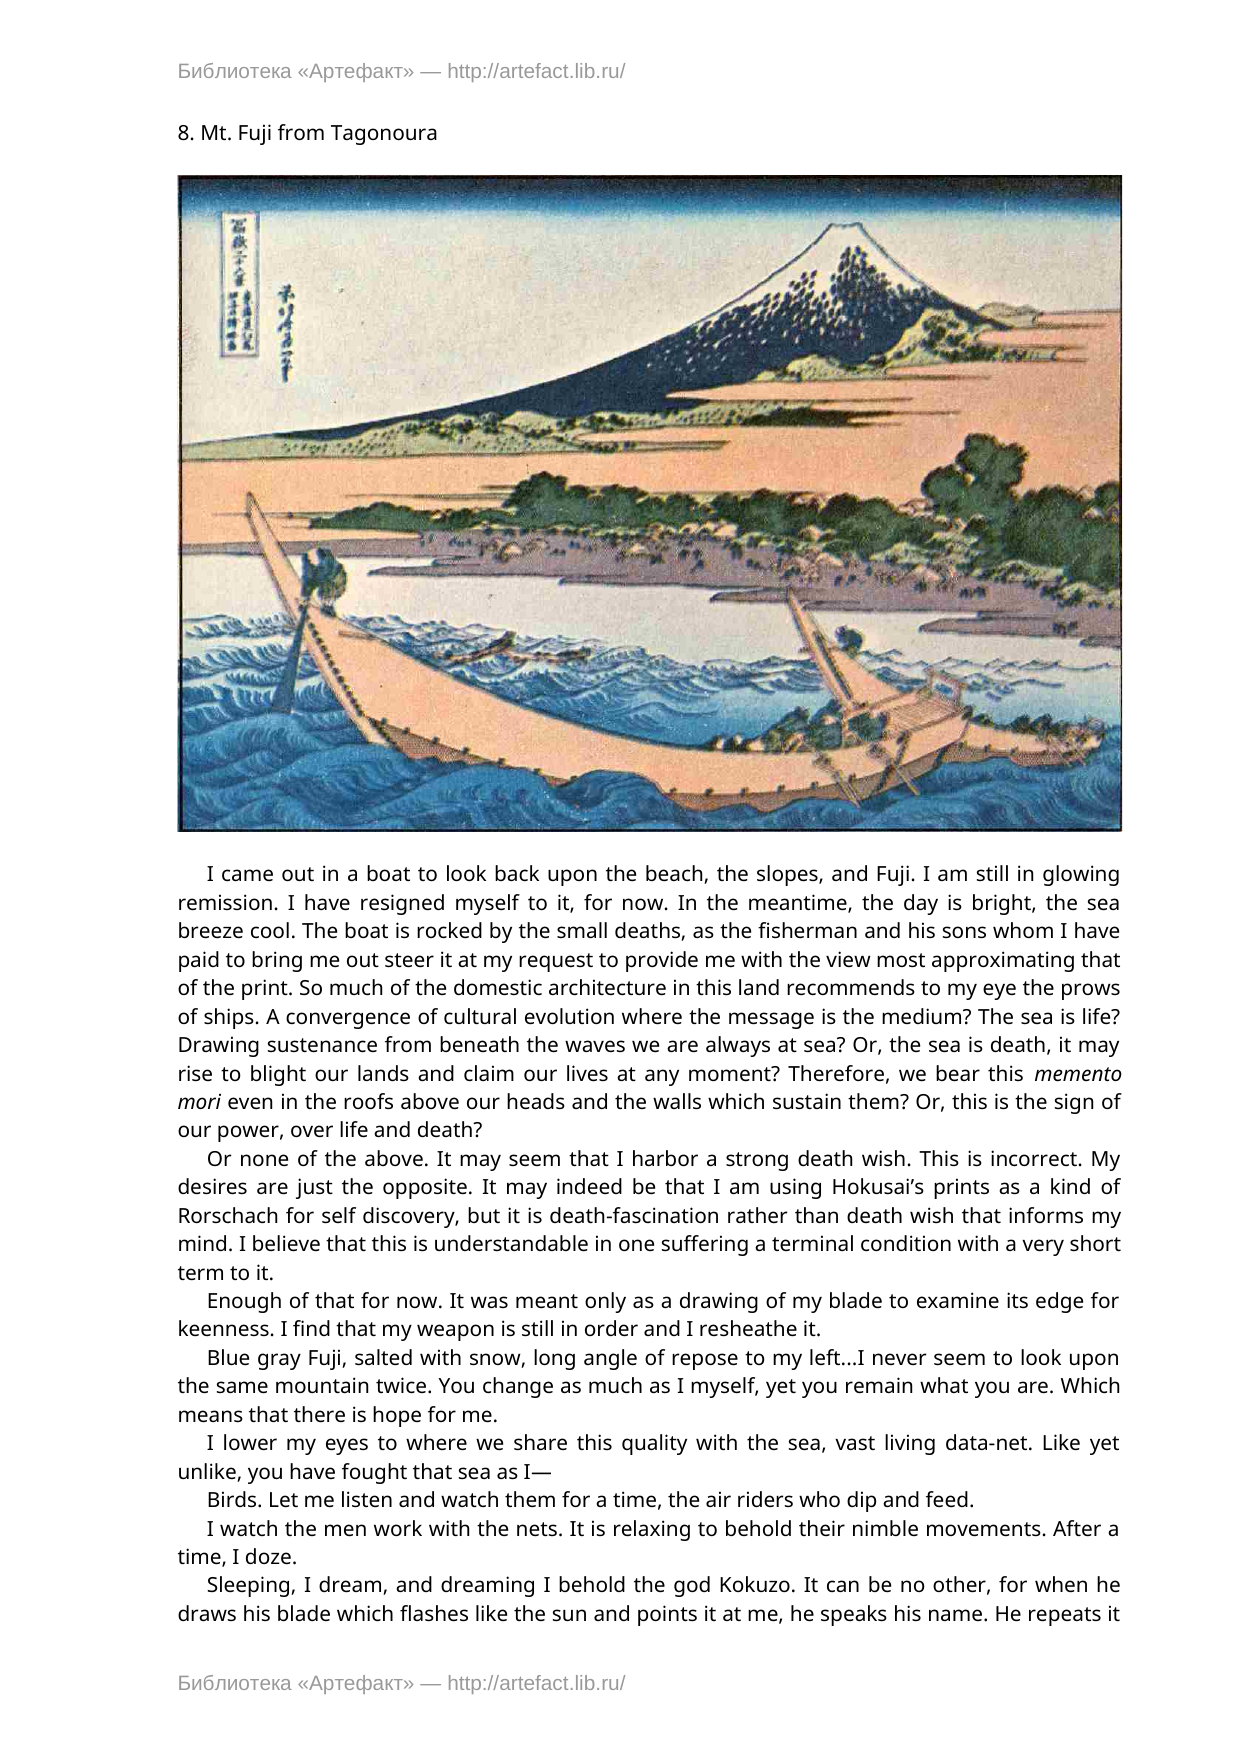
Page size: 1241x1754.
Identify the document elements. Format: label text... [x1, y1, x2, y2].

text Blue gray Fuji, salted with snow, long angle of repose to my left...I never seem to look upon the same mountain twice. You change as much as I myself, yet you remain what you are. Which means that there is hope for me. [177, 1343, 1122, 1428]
text 8. Mt. Fuji from Tagonoura [177, 118, 1122, 147]
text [177, 1571, 1122, 1627]
text I watch the men work with the nets. It is relaxing to behold their nimble movements. After a time, I doze. [177, 1514, 1122, 1571]
text Birds. Let me listen and watch them for a time, the air riders who dip and feed. [177, 1485, 1122, 1514]
text I lower my eyes to where we share this quality with the sea, vast living data-net. Like yet unlike, you have fought that sea as I⁠— [177, 1428, 1122, 1485]
picture [177, 175, 1123, 832]
text Enough of that for now. It was meant only as a drawing of my blade to examine its edge for keenness. I find that my weapon is still in order and I resheathe it. [177, 1286, 1122, 1343]
text I came out in a boat to look back upon the beach, the slopes, and Fuji. I am still in glowing remission. I have resigned myself to it, for now. In the meantime, the day is bright, the sea breeze cool. The boat is rocked by the small deaths, as the fisherman and his sons whom I have paid to bring me out steer it at my request to provide me with the view most approximating that of the print. So much of the domestic architecture in this land recommends to my eye the prows of ships. A convergence of cultural evolution where the message is the medium? The sea is life? Drawing sustenance from beneath the waves we are always at sea? Or, the sea is death, it may rise to blight our lands and claim our lives at any moment? Therefore, we bear this memento mori even in the roofs above our heads and the walls which sustain them? Or, this is the sign of our power, over life and death? [177, 859, 1122, 1144]
text Or none of the above. It may seem that I harbor a strong death wish. This is incorrect. My desires are just the opposite. It may indeed be that I am using Hokusai’s prints as a kind of Rorschach for self discovery, but it is death-fascination rather than death wish that informs my mind. I believe that this is understandable in one suffering a terminal condition with a very short term to it. [177, 1144, 1122, 1286]
